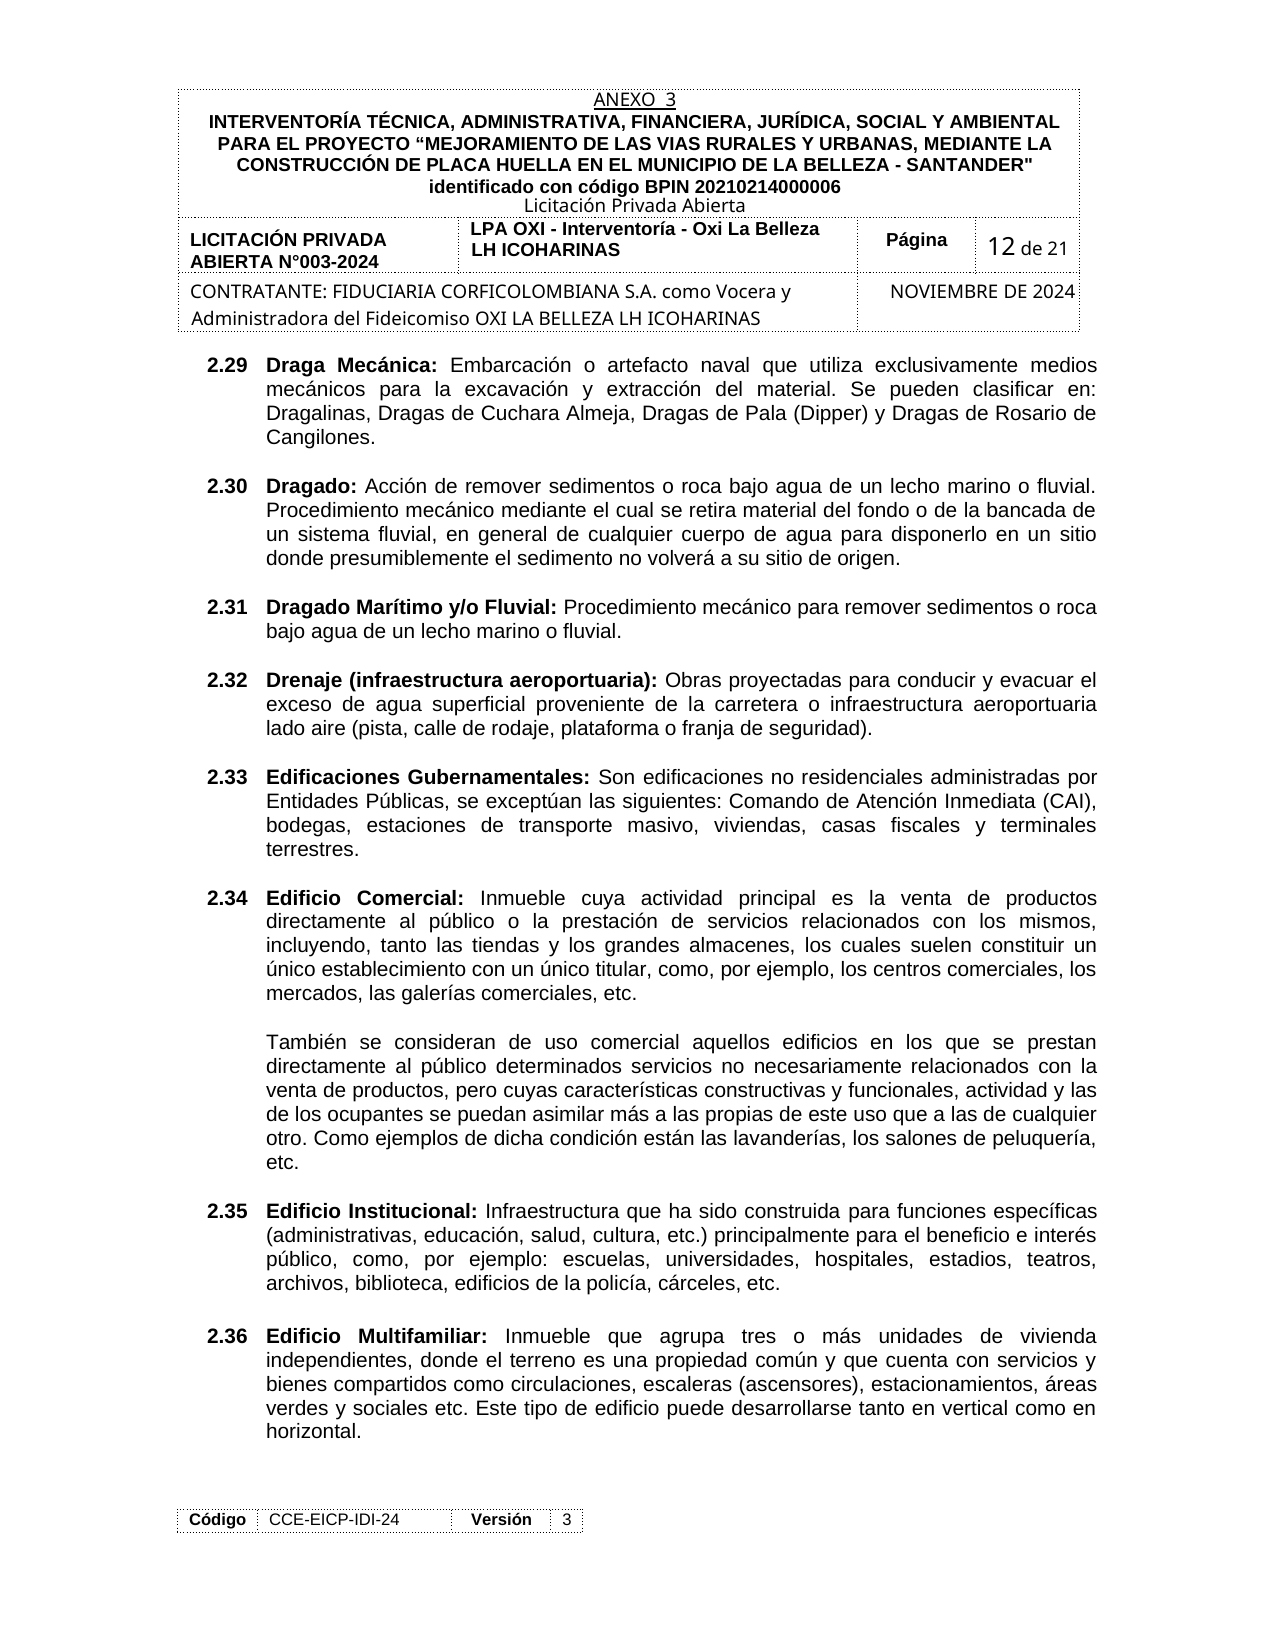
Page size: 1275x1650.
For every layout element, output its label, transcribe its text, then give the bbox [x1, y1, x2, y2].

list Edificio Institucional: Infraestructura que ha sido construida para funciones específicas (administrativas, educación, salud, cultura, etc.) principalmente para el beneficio e interés público, como, por ejemplo: escuelas, universidades, hospitales, estadios, teatros, archivos, biblioteca, edificios de la policía, cárceles, etc. [207, 1199, 1098, 1295]
list Dragado Marítimo y/o Fluvial: Procedimiento mecánico para remover sedimentos o roca bajo agua de un lecho marino o fluvial. [207, 595, 1098, 643]
list Dragado: Acción de remover sedimentos o roca bajo agua de un lecho marino o fluvial. Procedimiento mecánico mediante el cual se retira material del fondo o de la bancada de un sistema fluvial, en general de cualquier cuerpo de agua para disponerlo en un sitio donde presumiblemente el sedimento no volverá a su sitio de origen. [207, 474, 1098, 570]
list Edificio Comercial: Inmueble cuya actividad principal es la venta de productos directamente al público o la prestación de servicios relacionados con los mismos, incluyendo, tanto las tiendas y los grandes almacenes, los cuales suelen constituir un único establecimiento con un único titular, como, por ejemplo, los centros comerciales, los mercados, las galerías comerciales, etc. [207, 885, 1098, 1005]
list Draga Mecánica: Embarcación o artefacto naval que utiliza exclusivamente medios mecánicos para la excavación y extracción del material. Se pueden clasificar en: Dragalinas, Dragas de Cuchara Almeja, Dragas de Pala (Dipper) y Dragas de Rosario de Cangilones. [207, 353, 1098, 449]
list Edificaciones Gubernamentales: Son edificaciones no residenciales administradas por Entidades Públicas, se exceptúan las siguientes: Comando de Atención Inmediata (CAI), bodegas, estaciones de transporte masivo, viviendas, casas fiscales y terminales terrestres. [207, 764, 1098, 860]
text También se consideran de uso comercial aquellos edificios en los que se prestan directamente al público determinados servicios no necesariamente relacionados con la venta de productos, pero cuyas características constructivas y funcionales, actividad y las de los ocupantes se puedan asimilar más a las propias de este uso que a las de cualquier otro. Como ejemplos de dicha condición están las lavanderías, los salones de peluquería, etc. [266, 1030, 1098, 1174]
list Edificio Multifamiliar: Inmueble que agrupa tres o más unidades de vivienda independientes, donde el terreno es una propiedad común y que cuenta con servicios y bienes compartidos como circulaciones, escaleras (ascensores), estacionamientos, áreas verdes y sociales etc. Este tipo de edificio puede desarrollarse tanto en vertical como en horizontal. [207, 1323, 1098, 1443]
list Drenaje (infraestructura aeroportuaria): Obras proyectadas para conducir y evacuar el exceso de agua superficial proveniente de la carretera o infraestructura aeroportuaria lado aire (pista, calle de rodaje, plataforma o franja de seguridad). [207, 668, 1098, 739]
